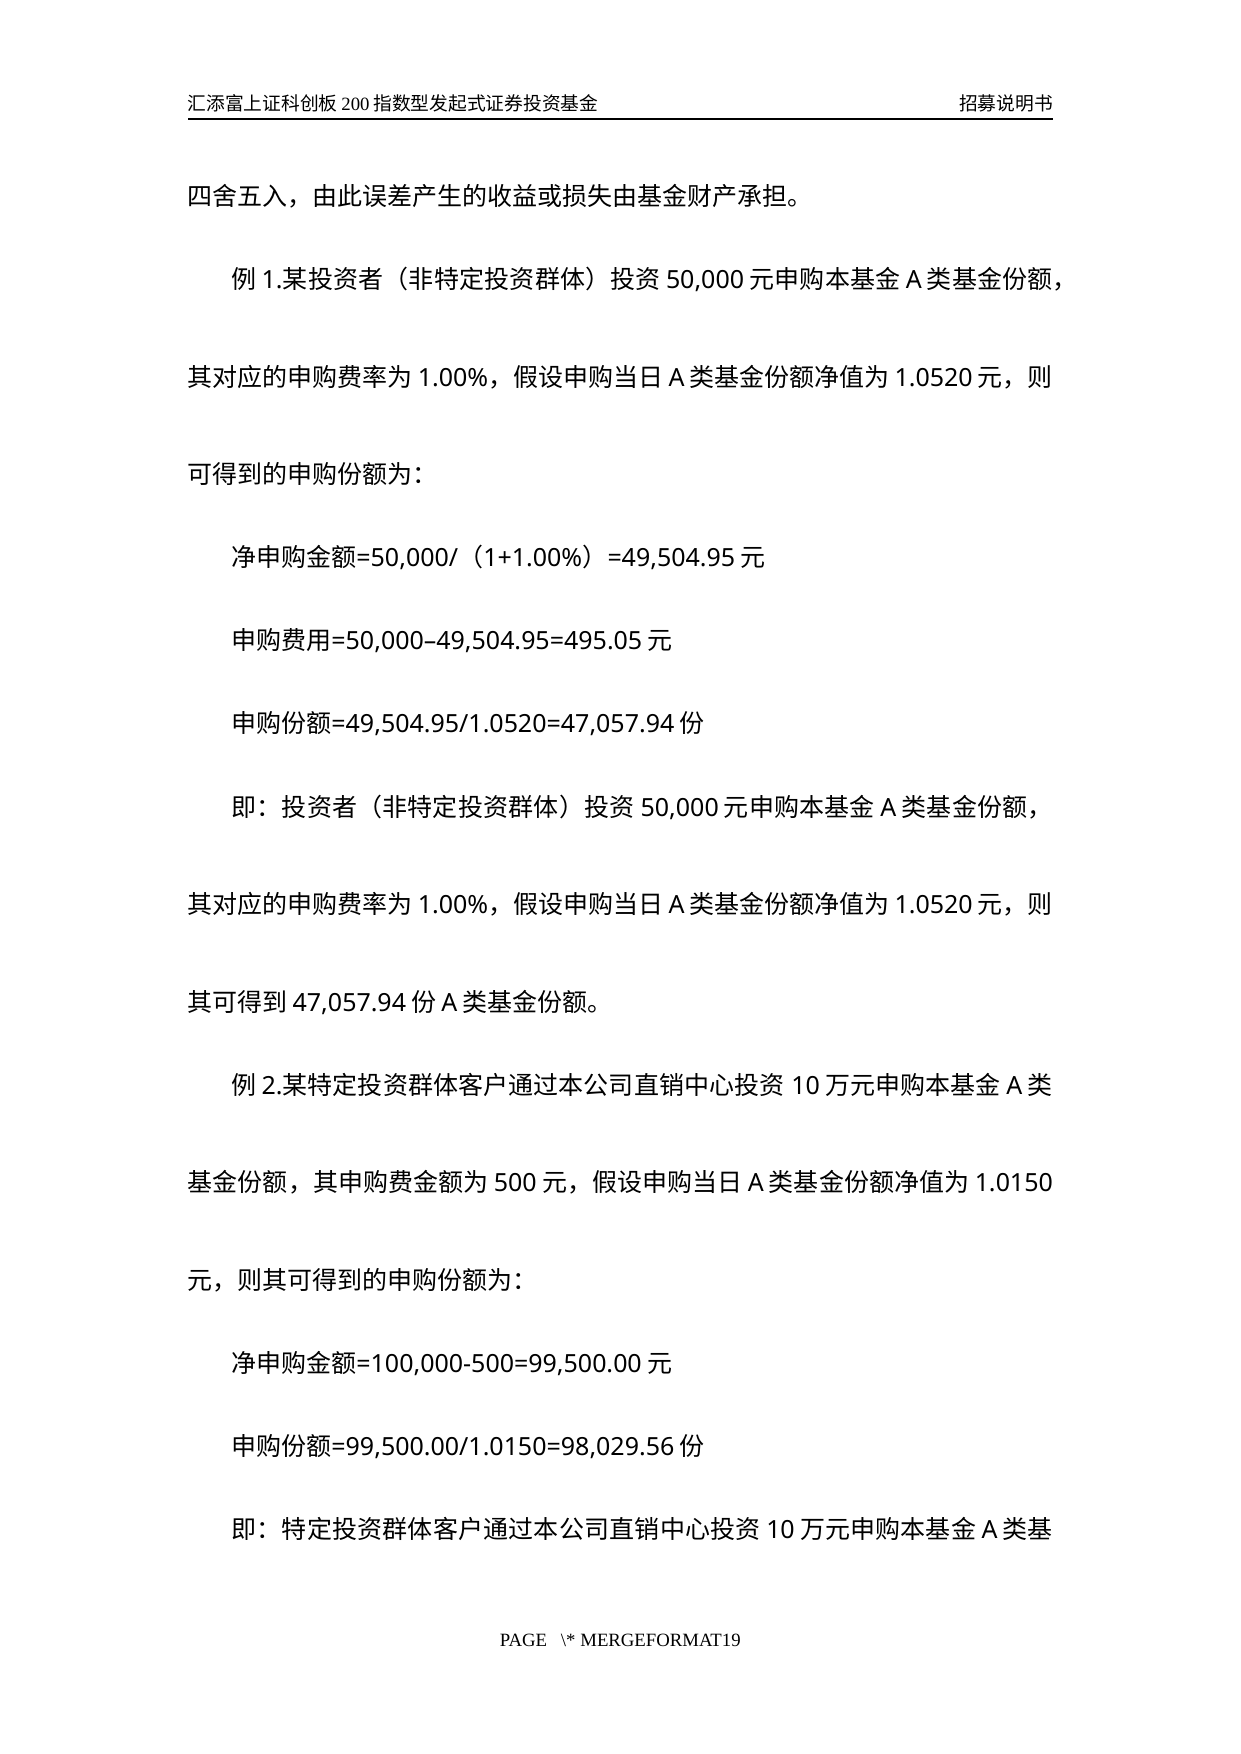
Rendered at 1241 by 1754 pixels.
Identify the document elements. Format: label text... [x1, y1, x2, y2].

text 申购份额=99,500.00/1.0150=98,029.56份 [187, 1412, 1053, 1477]
text 申购份额=49,504.95/1.0520=47,057.94份 [187, 689, 1053, 754]
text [187, 162, 1053, 227]
text 申购费用=50,000–49,504.95=495.05元 [187, 606, 1053, 671]
text 即：投资者（非特定投资群体）投资50,000元申购本基金A类基金份额，其对应的申购费率为1.00%，假设申购当日A类基金份额净值为1.0520元，则其可得到47,057.94份A类基金份额。 [187, 773, 1053, 1033]
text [187, 1495, 1053, 1560]
text 例2.某特定投资群体客户通过本公司直销中心投资10万元申购本基金A类基金份额，其申购费金额为500元，假设申购当日A类基金份额净值为1.0150元，则其可得到的申购份额为： [187, 1051, 1053, 1311]
text 例1.某投资者（非特定投资群体）投资50,000元申购本基金A类基金份额，其对应的申购费率为1.00%，假设申购当日A类基金份额净值为1.0520元，则可得到的申购份额为： [187, 245, 1053, 505]
text 净申购金额=100,000-500=99,500.00元 [187, 1329, 1053, 1394]
text 净申购金额=50,000/（1+1.00%）=49,504.95元 [187, 523, 1053, 588]
